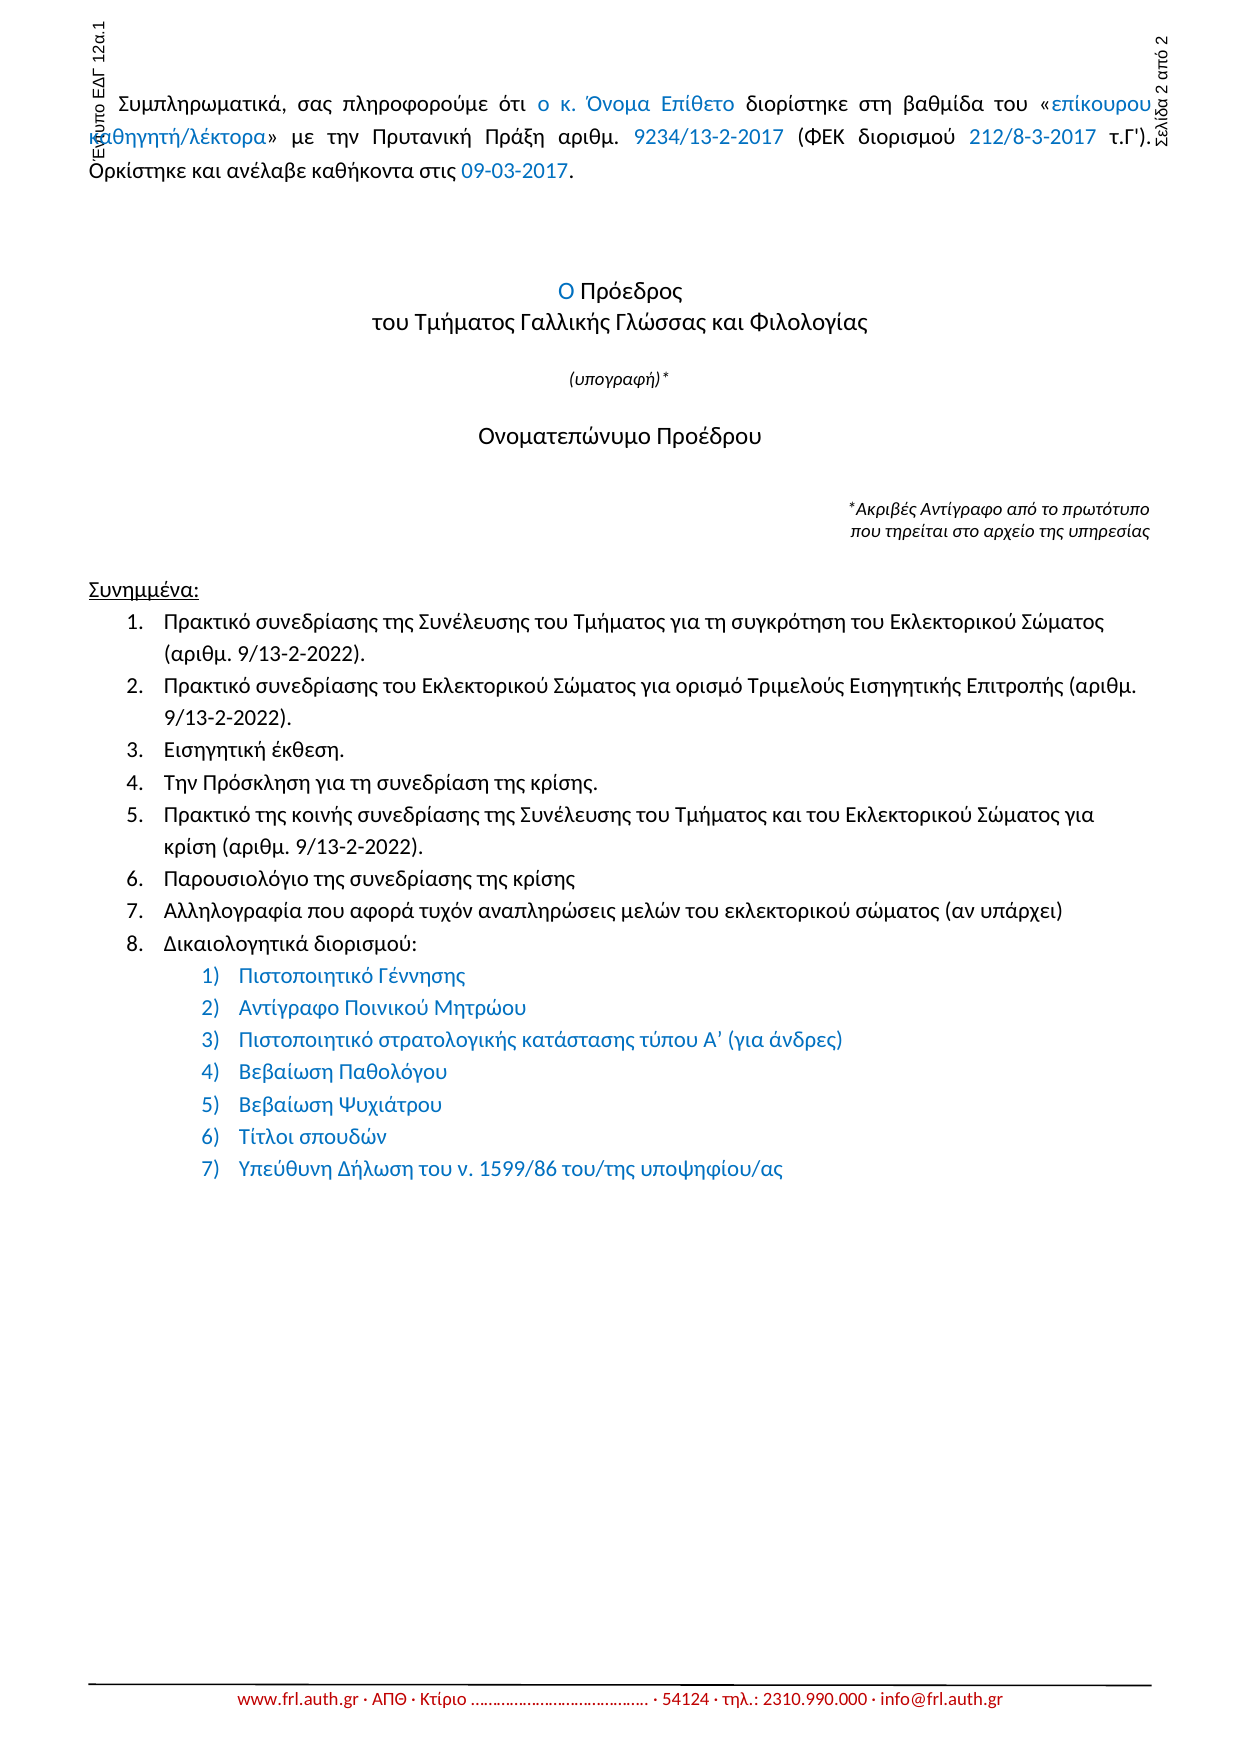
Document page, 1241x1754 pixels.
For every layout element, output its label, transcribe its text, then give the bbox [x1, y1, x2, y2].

list Την Πρόσκληση για τη συνεδρίαση της κρίσης. [126, 768, 1152, 796]
list Αντίγραφο Ποινικού Μητρώου [201, 993, 1152, 1021]
list Δικαιολογητικά διορισμού: [126, 929, 1152, 957]
text Συνημμένα: [89, 575, 1152, 603]
text Ονοματεπώνυμο Προέδρου [89, 420, 1152, 451]
text (υπογραφή)* [89, 367, 1152, 389]
list Πιστοποιητικό Γέννησης [201, 961, 1152, 989]
list Πιστοποιητικό στρατολογικής κατάστασης τύπου Α’ (για άνδρες) [201, 1025, 1152, 1053]
list Βεβαίωση Παθολόγου [201, 1057, 1152, 1086]
list Βεβαίωση Ψυχιάτρου [201, 1090, 1152, 1118]
text *Ακριβές Αντίγραφο από το πρωτότυπο [89, 497, 1152, 519]
list Εισηγητική έκθεση. [126, 736, 1152, 764]
list Υπεύθυνη Δήλωση του ν. 1599/86 του/της υποψηφίου/ας [201, 1154, 1152, 1182]
text του Τμήματος Γαλλικής Γλώσσας και Φιλολογίας [89, 306, 1152, 336]
text Ο Πρόεδρος [89, 275, 1152, 306]
text Συμπληρωματικά, σας πληροφορούμε ότι ο κ. Όνομα Επίθετο διορίστηκε στη βαθμίδα του «επίκουρου καθηγητή/λέκτορα» με την Πρυτανική Πράξη αριθμ. 9234/13-2-2017 (ΦΕΚ διορισμού 212/8-3-2017 τ.Γ'). Ορκίστηκε και ανέλαβε καθήκοντα στις 09-03-2017. [89, 89, 1152, 184]
list Παρουσιολόγιο της συνεδρίασης της κρίσης [126, 864, 1152, 892]
text που τηρείται στο αρχείο της υπηρεσίας [89, 519, 1152, 542]
list Πρακτικό συνεδρίασης της Συνέλευσης του Τμήματος για τη συγκρότηση του Εκλεκτορικού Σώματος (αριθμ. 9/13-2-2022). [126, 607, 1152, 667]
list Πρακτικό της κοινής συνεδρίασης της Συνέλευσης του Τμήματος και του Εκλεκτορικού Σώματος για κρίση (αριθμ. 9/13-2-2022). [126, 800, 1152, 860]
list Αλληλογραφία που αφορά τυχόν αναπληρώσεις μελών του εκλεκτορικού σώματος (αν υπάρχει) [126, 897, 1152, 924]
list Πρακτικό συνεδρίασης του Εκλεκτορικού Σώματος για ορισμό Τριμελούς Εισηγητικής Επιτροπής (αριθμ. 9/13-2-2022). [126, 671, 1152, 731]
list Τίτλοι σπουδών [201, 1122, 1152, 1150]
